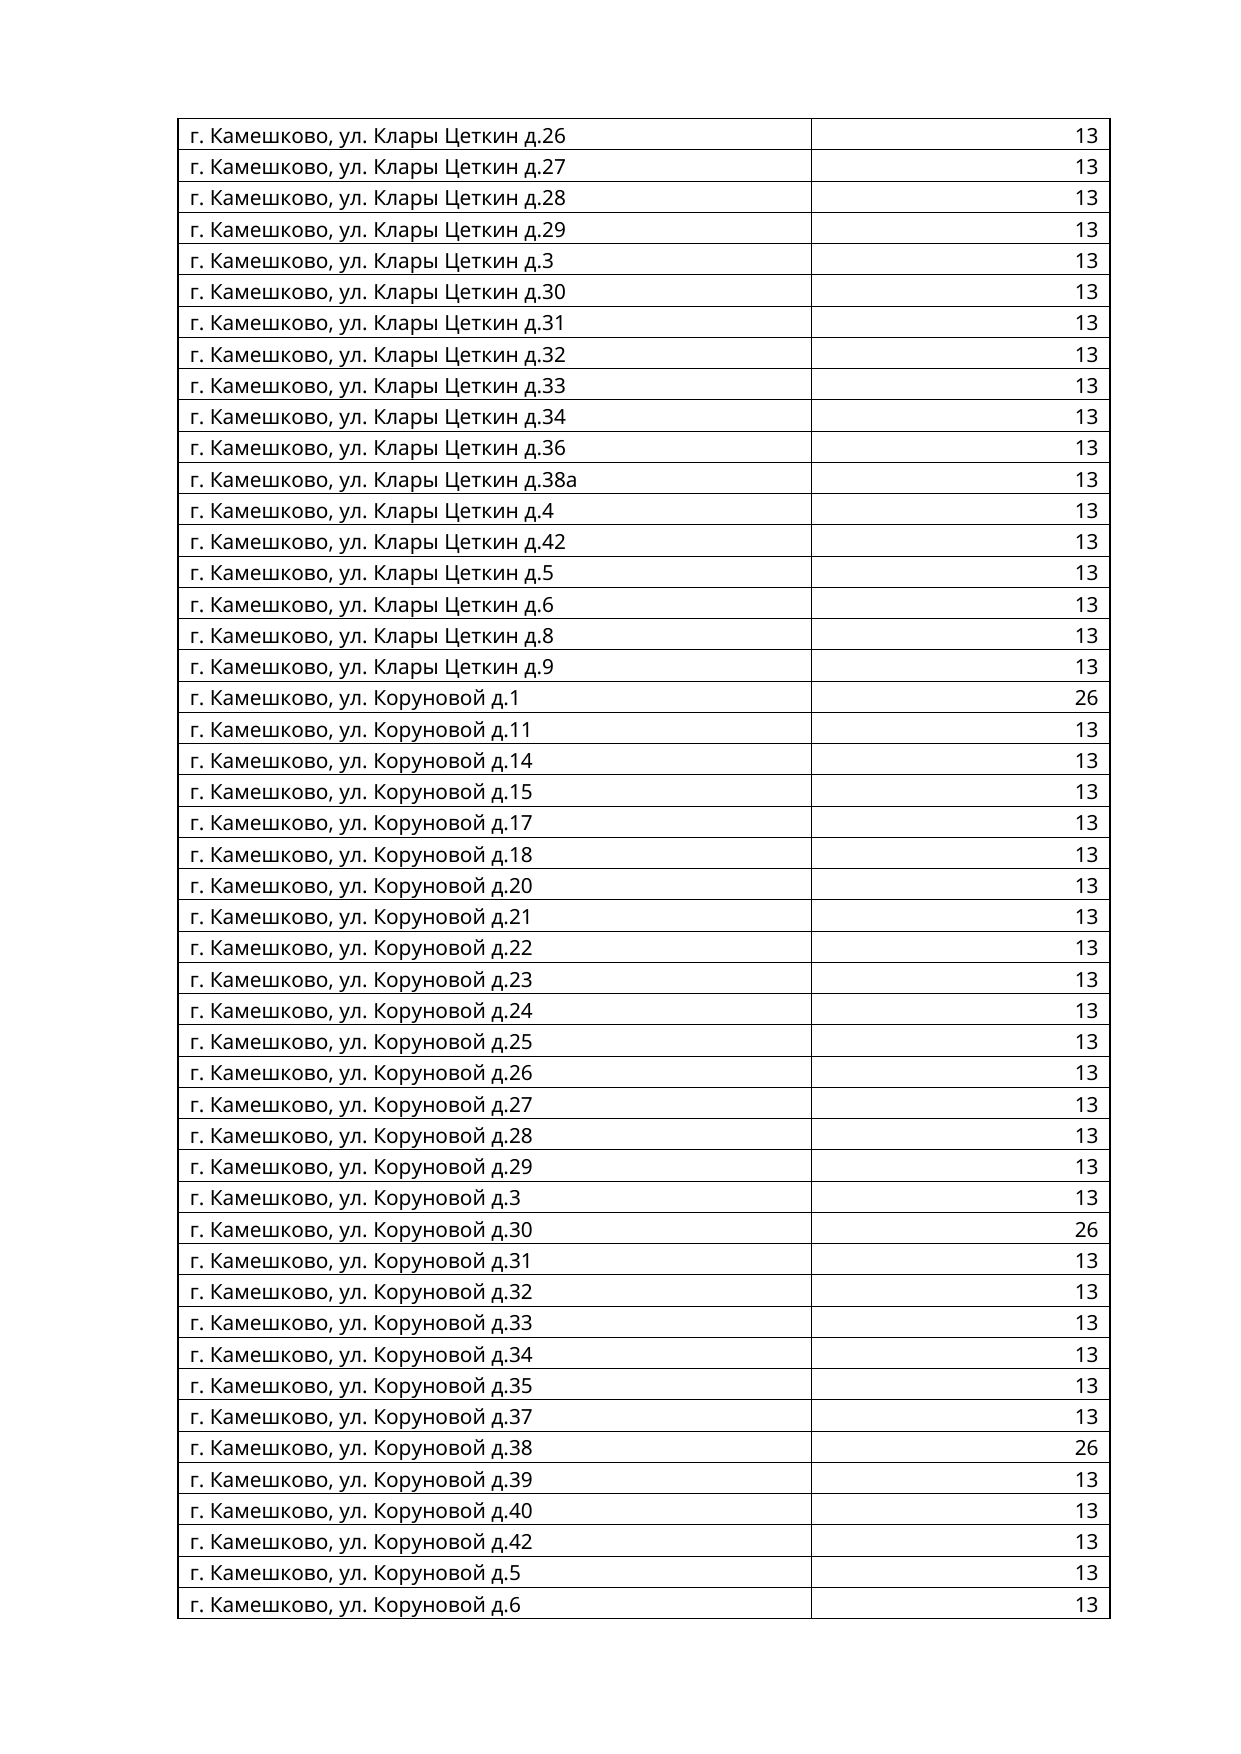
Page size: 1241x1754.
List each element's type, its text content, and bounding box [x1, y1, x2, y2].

table_cell 13 [812, 1025, 1109, 1056]
table_cell г. Камешково, ул. Коруновой д.14 [179, 744, 811, 774]
table_cell 13 [812, 1525, 1109, 1556]
table_cell г. Камешково, ул. Коруновой д.20 [179, 869, 811, 899]
table_cell г. Камешково, ул. Коруновой д.15 [179, 775, 811, 806]
table_cell г. Камешково, ул. Коруновой д.6 [179, 1588, 811, 1618]
table_cell 13 [812, 494, 1109, 524]
table_cell 13 [812, 150, 1109, 181]
table_cell г. Камешково, ул. Коруновой д.30 [179, 1213, 811, 1243]
table_cell 13 [812, 275, 1109, 306]
table_cell г. Камешково, ул. Коруновой д.34 [179, 1338, 811, 1368]
table_cell 13 [812, 1307, 1109, 1337]
table_cell 13 [812, 1182, 1109, 1212]
table_cell 13 [812, 713, 1109, 743]
table_cell г. Камешково, ул. Коруновой д.38 [179, 1432, 811, 1462]
table_cell г. Камешково, ул. Коруновой д.29 [179, 1150, 811, 1181]
table_cell 26 [812, 1432, 1109, 1462]
table_cell г. Камешково, ул. Клары Цеткин д.3 [179, 244, 811, 274]
table_cell г. Камешково, ул. Коруновой д.26 [179, 1057, 811, 1087]
table_cell 13 [812, 244, 1109, 274]
table_cell 13 [812, 369, 1109, 399]
table_cell 13 [812, 182, 1109, 212]
table_cell г. Камешково, ул. Клары Цеткин д.28 [179, 182, 811, 212]
table_cell 13 [812, 400, 1109, 431]
table_cell 13 [812, 463, 1109, 493]
table_cell г. Камешково, ул. Клары Цеткин д.5 [179, 557, 811, 587]
table_cell г. Камешково, ул. Коруновой д.5 [179, 1557, 811, 1587]
table_cell г. Камешково, ул. Коруновой д.31 [179, 1244, 811, 1274]
table_cell 13 [812, 807, 1109, 837]
table_cell г. Камешково, ул. Коруновой д.21 [179, 900, 811, 931]
table_cell г. Камешково, ул. Коруновой д.42 [179, 1525, 811, 1556]
table_cell г. Камешково, ул. Коруновой д.17 [179, 807, 811, 837]
table_cell 13 [812, 1463, 1109, 1493]
table_cell 26 [812, 1213, 1109, 1243]
table_cell г. Камешково, ул. Коруновой д.35 [179, 1369, 811, 1399]
table_cell г. Камешково, ул. Клары Цеткин д.38а [179, 463, 811, 493]
table_cell г. Камешково, ул. Коруновой д.23 [179, 963, 811, 993]
table_cell г. Камешково, ул. Коруновой д.18 [179, 838, 811, 868]
table_cell г. Камешково, ул. Коруновой д.33 [179, 1307, 811, 1337]
table_cell 13 [812, 932, 1109, 962]
table_cell 13 [812, 869, 1109, 899]
table_cell 13 [812, 338, 1109, 368]
table_cell 13 [812, 119, 1109, 149]
table_cell г. Камешково, ул. Коруновой д.22 [179, 932, 811, 962]
table_cell г. Камешково, ул. Коруновой д.32 [179, 1275, 811, 1306]
table_cell 13 [812, 525, 1109, 556]
table_cell г. Камешково, ул. Клары Цеткин д.27 [179, 150, 811, 181]
table_cell г. Камешково, ул. Коруновой д.24 [179, 994, 811, 1024]
table_cell г. Камешково, ул. Коруновой д.27 [179, 1088, 811, 1118]
table_cell 13 [812, 994, 1109, 1024]
table_cell г. Камешково, ул. Клары Цеткин д.4 [179, 494, 811, 524]
table_cell г. Камешково, ул. Клары Цеткин д.8 [179, 619, 811, 649]
table_cell 13 [812, 900, 1109, 931]
table_cell 13 [812, 1244, 1109, 1274]
table_cell 13 [812, 963, 1109, 993]
table_cell г. Камешково, ул. Коруновой д.3 [179, 1182, 811, 1212]
table_cell г. Камешково, ул. Клары Цеткин д.30 [179, 275, 811, 306]
table_cell г. Камешково, ул. Коруновой д.1 [179, 682, 811, 712]
table_cell 13 [812, 1369, 1109, 1399]
table_cell 13 [812, 1119, 1109, 1149]
table_cell г. Камешково, ул. Клары Цеткин д.26 [179, 119, 811, 149]
table_cell г. Камешково, ул. Клары Цеткин д.6 [179, 588, 811, 618]
table_cell 13 [812, 1338, 1109, 1368]
table_cell г. Камешково, ул. Коруновой д.37 [179, 1400, 811, 1431]
table_cell 13 [812, 775, 1109, 806]
table_cell г. Камешково, ул. Коруновой д.39 [179, 1463, 811, 1493]
table_cell г. Камешково, ул. Клары Цеткин д.9 [179, 650, 811, 681]
table_cell г. Камешково, ул. Клары Цеткин д.32 [179, 338, 811, 368]
table_cell 13 [812, 1150, 1109, 1181]
table_cell г. Камешково, ул. Коруновой д.40 [179, 1494, 811, 1524]
table_cell 13 [812, 650, 1109, 681]
table_cell 13 [812, 619, 1109, 649]
table_cell г. Камешково, ул. Клары Цеткин д.34 [179, 400, 811, 431]
table_cell 13 [812, 1588, 1109, 1618]
table_cell 13 [812, 588, 1109, 618]
table_cell 13 [812, 838, 1109, 868]
table_cell г. Камешково, ул. Коруновой д.25 [179, 1025, 811, 1056]
table_cell г. Камешково, ул. Клары Цеткин д.31 [179, 307, 811, 337]
table_cell 13 [812, 557, 1109, 587]
table_cell 13 [812, 1494, 1109, 1524]
table_cell г. Камешково, ул. Клары Цеткин д.33 [179, 369, 811, 399]
table_cell 13 [812, 1400, 1109, 1431]
table_cell г. Камешково, ул. Коруновой д.28 [179, 1119, 811, 1149]
table_cell 13 [812, 213, 1109, 243]
table_cell 26 [812, 682, 1109, 712]
table_cell 13 [812, 432, 1109, 462]
table_cell 13 [812, 1088, 1109, 1118]
table_cell г. Камешково, ул. Коруновой д.11 [179, 713, 811, 743]
table_cell 13 [812, 307, 1109, 337]
table_cell г. Камешково, ул. Клары Цеткин д.29 [179, 213, 811, 243]
table_cell 13 [812, 1275, 1109, 1306]
table_cell 13 [812, 1557, 1109, 1587]
table_cell 13 [812, 744, 1109, 774]
table_cell 13 [812, 1057, 1109, 1087]
table_cell г. Камешково, ул. Клары Цеткин д.42 [179, 525, 811, 556]
table_cell г. Камешково, ул. Клары Цеткин д.36 [179, 432, 811, 462]
